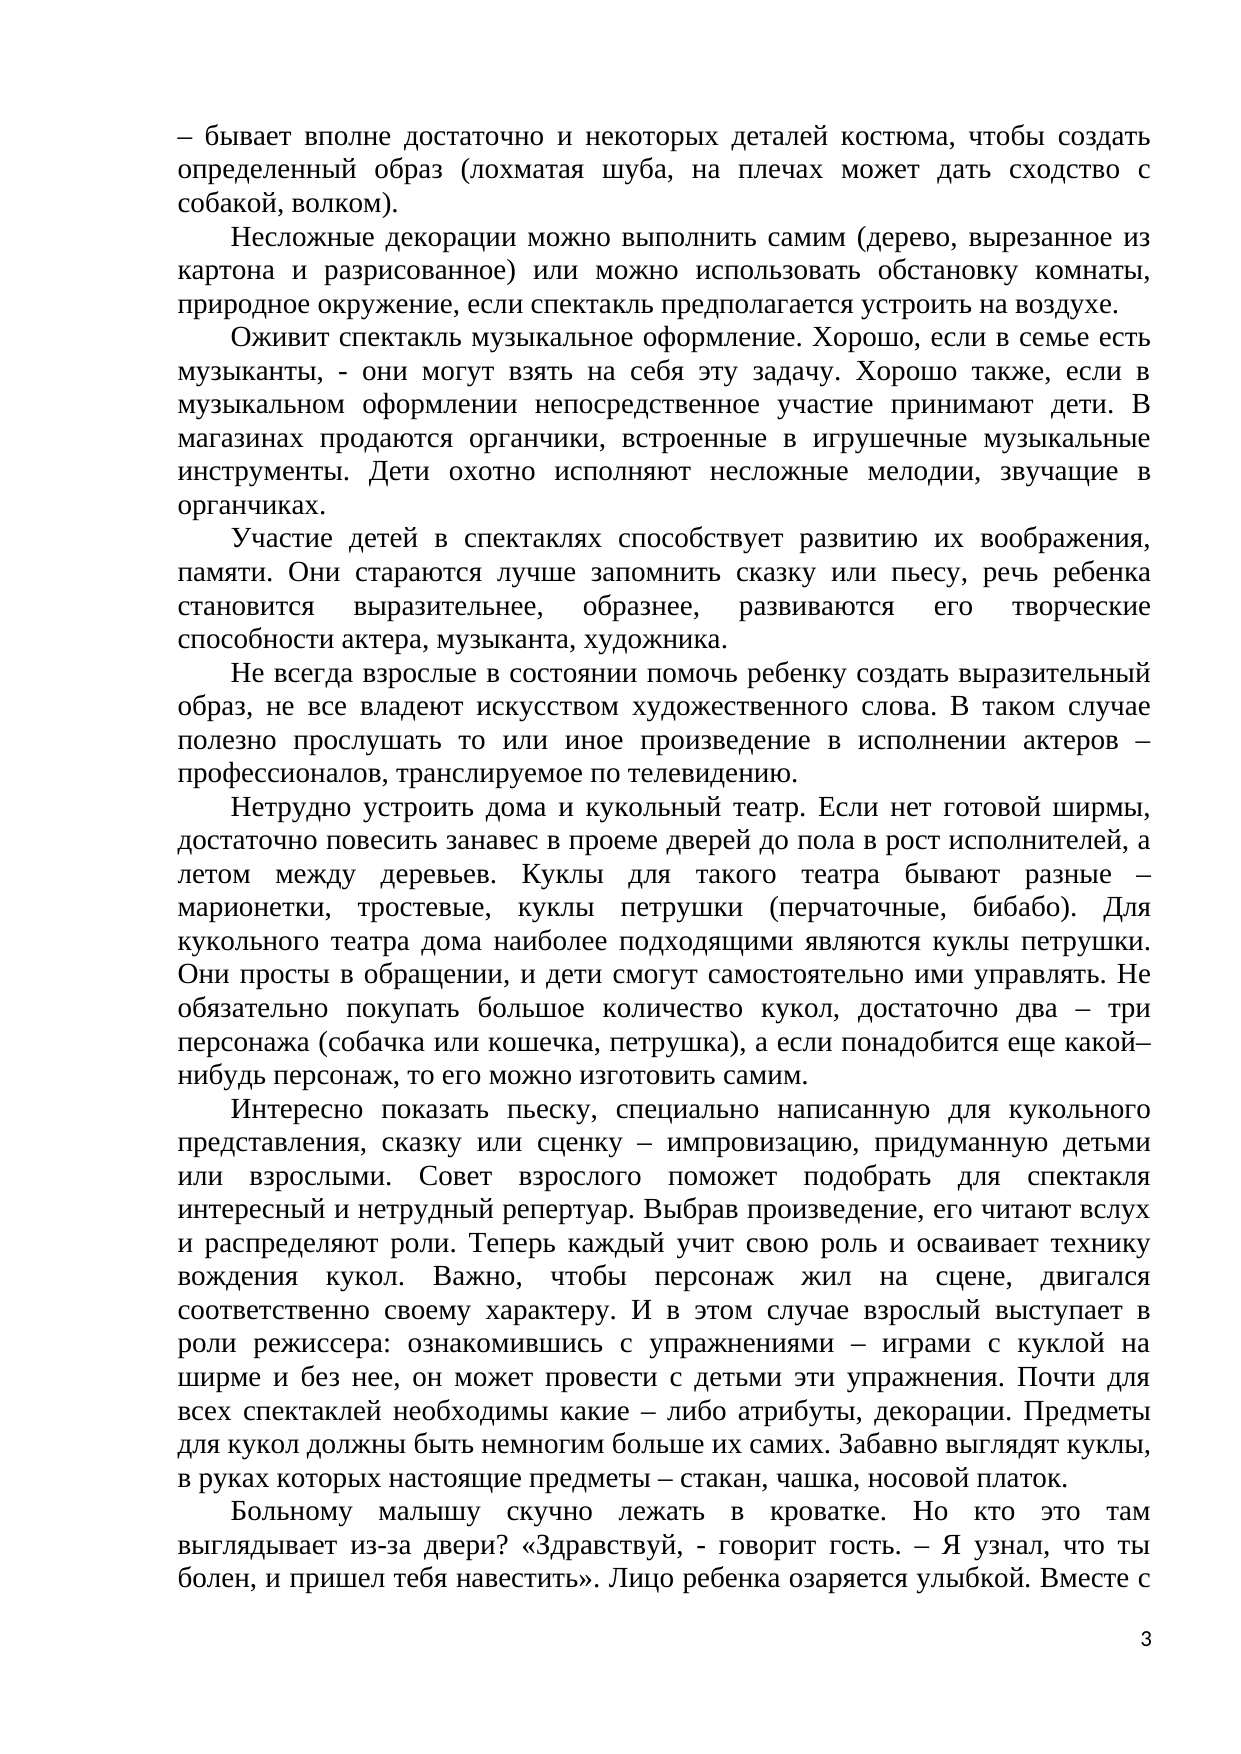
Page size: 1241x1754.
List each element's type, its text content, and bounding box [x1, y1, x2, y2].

text Несложные декорации можно выполнить самим (дерево, вырезанное из картона и разрисованное) или можно использовать обстановку комнаты, природное окружение, если спектакль предполагается устроить на воздухе. [177, 219, 1152, 319]
text Участие детей в спектаклях способствует развитию их воображения, памяти. Они стараются лучше запомнить сказку или пьесу, речь ребенка становится выразительнее, образнее, развиваются его творческие способности актера, музыканта, художника. [177, 521, 1152, 655]
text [177, 118, 1152, 219]
text Не всегда взрослые в состоянии помочь ребенку создать выразительный образ, не все владеют искусством художественного слова. В таком случае полезно прослушать то или иное произведение в исполнении актеров – профессионалов, транслируемое по телевидению. [177, 655, 1152, 789]
text Нетрудно устроить дома и кукольный театр. Если нет готовой ширмы, достаточно повесить занавес в проеме дверей до пола в рост исполнителей, а летом между деревьев. Куклы для такого театра бывают разные – марионетки, тростевые, куклы петрушки (перчаточные, бибабо). Для кукольного театра дома наиболее подходящими являются куклы петрушки. Они просты в обращении, и дети смогут самостоятельно ими управлять. Не обязательно покупать большое количество кукол, достаточно два – три персонажа (собачка или кошечка, петрушка), а если понадобится еще какой–нибудь персонаж, то его можно изготовить самим. [177, 789, 1152, 1091]
text Интересно показать пьеску, специально написанную для кукольного представления, сказку или сценку – импровизацию, придуманную детьми или взрослыми. Совет взрослого поможет подобрать для спектакля интересный и нетрудный репертуар. Выбрав произведение, его читают вслух и распределяют роли. Теперь каждый учит свою роль и осваивает технику вождения кукол. Важно, чтобы персонаж жил на сцене, двигался соответственно своему характеру. И в этом случае взрослый выступает в роли режиссера: ознакомившись с упражнениями – играми с куклой на ширме и без нее, он может провести с детьми эти упражнения. Почти для всех спектаклей необходимы какие – либо атрибуты, декорации. Предметы для кукол должны быть немногим больше их самих. Забавно выглядят куклы, в руках которых настоящие предметы – стакан, чашка, носовой платок. [177, 1091, 1152, 1493]
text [177, 1493, 1152, 1594]
text Оживит спектакль музыкальное оформление. Хорошо, если в семье есть музыканты, - они могут взять на себя эту задачу. Хорошо также, если в музыкальном оформлении непосредственное участие принимают дети. В магазинах продаются органчики, встроенные в игрушечные музыкальные инструменты. Дети охотно исполняют несложные мелодии, звучащие в органчиках. [177, 319, 1152, 521]
